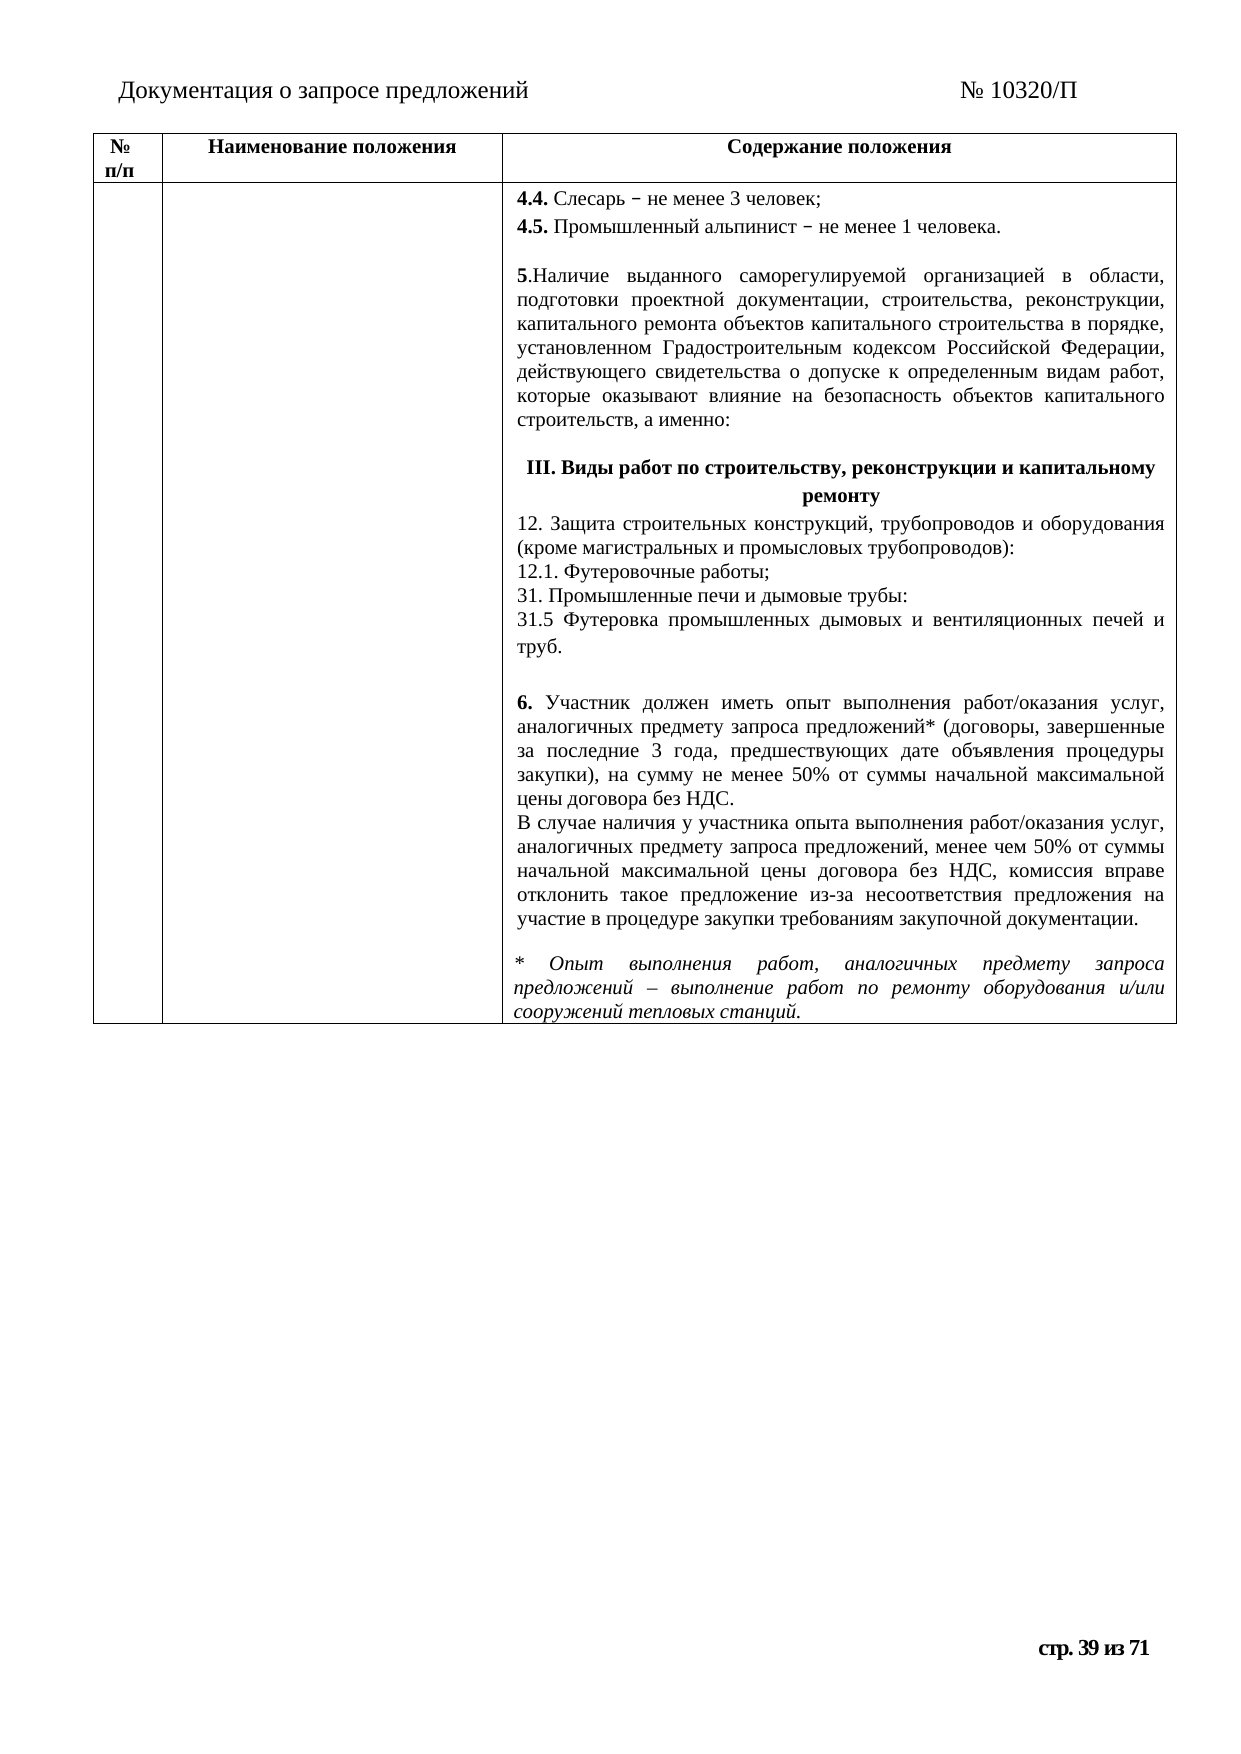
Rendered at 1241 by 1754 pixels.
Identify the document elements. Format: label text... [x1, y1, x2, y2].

table_header Содержание положения [503, 134, 1176, 182]
table_cell [94, 183, 162, 1023]
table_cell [503, 183, 1176, 1023]
table_header Наименование положения [163, 134, 502, 182]
table_header № п/п [94, 134, 162, 182]
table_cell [163, 183, 502, 1023]
